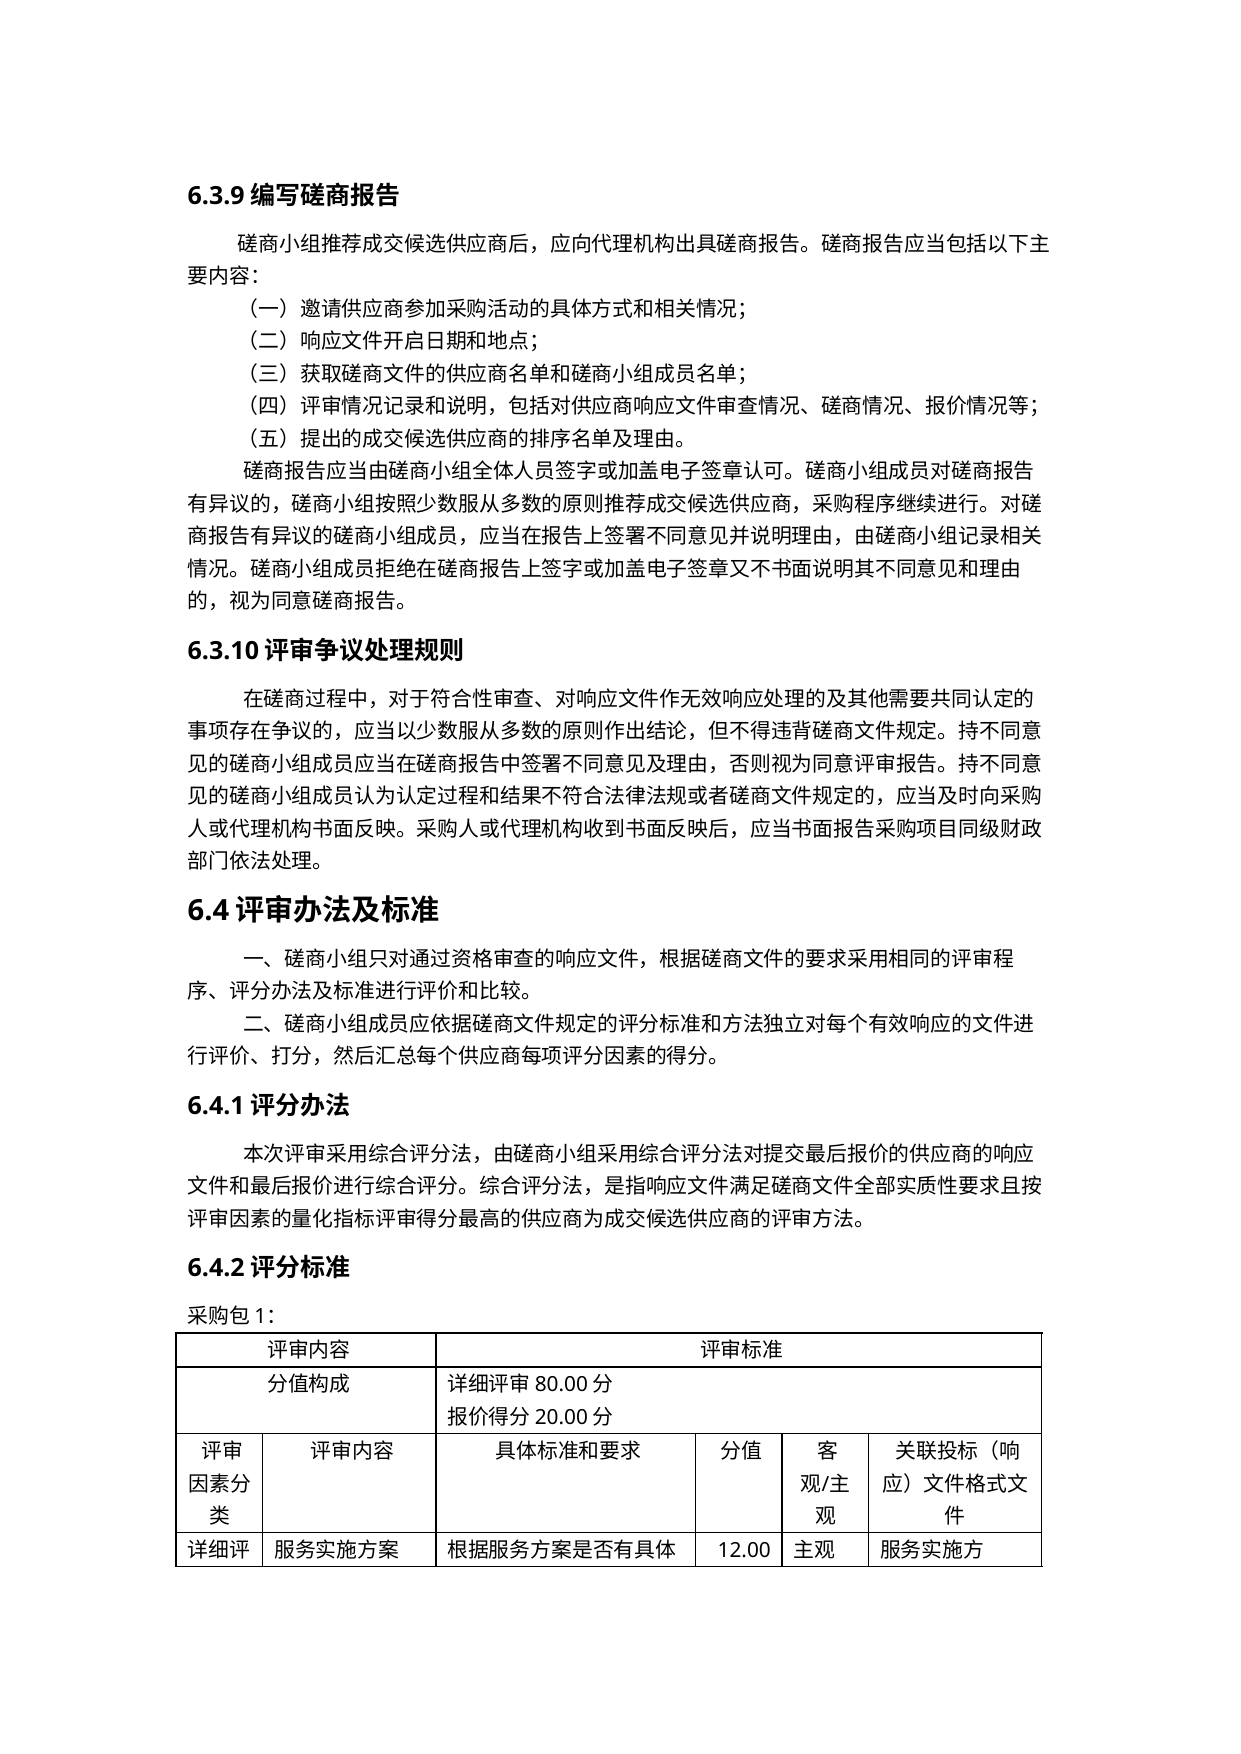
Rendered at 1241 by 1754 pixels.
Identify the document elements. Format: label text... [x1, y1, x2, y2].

table_cell 详细评审 [177, 1533, 262, 1566]
text 在磋商过程中，对于符合性审查、对响应文件作无效响应处理的及其他需要共同认定的事项存在争议的，应当以少数服从多数的原则作出结论，但不得违背磋商文件规定。持不同意见的磋商小组成员应当在磋商报告中签署不同意见及理由，否则视为同意评审报告。持不同意见的磋商小组成员认为认定过程和结果不符合法律法规或者磋商文件规定的，应当及时向采购人或代理机构书面反映。采购人或代理机构收到书面反映后，应当书面报告采购项目同级财政部门依法处理。 [187, 682, 1053, 877]
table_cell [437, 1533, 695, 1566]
text （一）邀请供应商参加采购活动的具体方式和相关情况； [187, 292, 1053, 324]
table_cell 评审内容 [263, 1434, 435, 1532]
table_cell 服务实施方案 [263, 1533, 435, 1566]
text 6.4.1评分办法 [187, 1072, 1053, 1137]
table_cell 12.0000 [696, 1533, 781, 1566]
table_cell 分值 [696, 1434, 781, 1532]
table_cell 客观/主观 [783, 1434, 868, 1532]
text （三）获取磋商文件的供应商名单和磋商小组成员名单； [187, 357, 1053, 389]
table_cell 主观 [783, 1533, 868, 1566]
text 6.4.2评分标准 [187, 1234, 1053, 1299]
table_header 评审内容 [177, 1334, 435, 1366]
table_cell 具体标准和要求 [437, 1434, 695, 1532]
table_cell 服务实施方案.docx [869, 1533, 1041, 1566]
text 磋商报告应当由磋商小组全体人员签字或加盖电子签章认可。磋商小组成员对磋商报告有异议的，磋商小组按照少数服从多数的原则推荐成交候选供应商，采购程序继续进行。对磋商报告有异议的磋商小组成员，应当在报告上签署不同意见并说明理由，由磋商小组记录相关情况。磋商小组成员拒绝在磋商报告上签字或加盖电子签章又不书面说明其不同意见和理由的，视为同意磋商报告。 [187, 454, 1053, 617]
text 本次评审采用综合评分法，由磋商小组采用综合评分法对提交最后报价的供应商的响应文件和最后报价进行综合评分。综合评分法，是指响应文件满足磋商文件全部实质性要求且按评审因素的量化指标评审得分最高的供应商为成交候选供应商的评审方法。 [187, 1137, 1053, 1234]
text （二）响应文件开启日期和地点； [187, 324, 1053, 357]
text 6.3.9编写磋商报告 [187, 162, 1053, 227]
text 磋商小组推荐成交候选供应商后，应向代理机构出具磋商报告。磋商报告应当包括以下主要内容： [187, 227, 1053, 292]
table_cell 分值构成 [177, 1368, 435, 1433]
table_header 评审标准 [437, 1334, 1041, 1366]
table_cell 关联投标（响应）文件格式文件 [869, 1434, 1041, 1532]
text （五）提出的成交候选供应商的排序名单及理由。 [187, 422, 1053, 454]
table_cell 评审因素分类 [177, 1434, 262, 1532]
text 二、磋商小组成员应依据磋商文件规定的评分标准和方法独立对每个有效响应的文件进行评价、打分，然后汇总每个供应商每项评分因素的得分。 [187, 1007, 1053, 1072]
text 采购包1： [187, 1299, 1053, 1332]
text 一、磋商小组只对通过资格审查的响应文件，根据磋商文件的要求采用相同的评审程序、评分办法及标准进行评价和比较。 [187, 942, 1053, 1007]
text （四）评审情况记录和说明，包括对供应商响应文件审查情况、磋商情况、报价情况等； [187, 389, 1053, 422]
table_cell 详细评审80.00分 报价得分20.00分 [437, 1368, 1041, 1433]
text 6.3.10评审争议处理规则 [187, 617, 1053, 682]
text 6.4评审办法及标准 [187, 877, 1053, 942]
